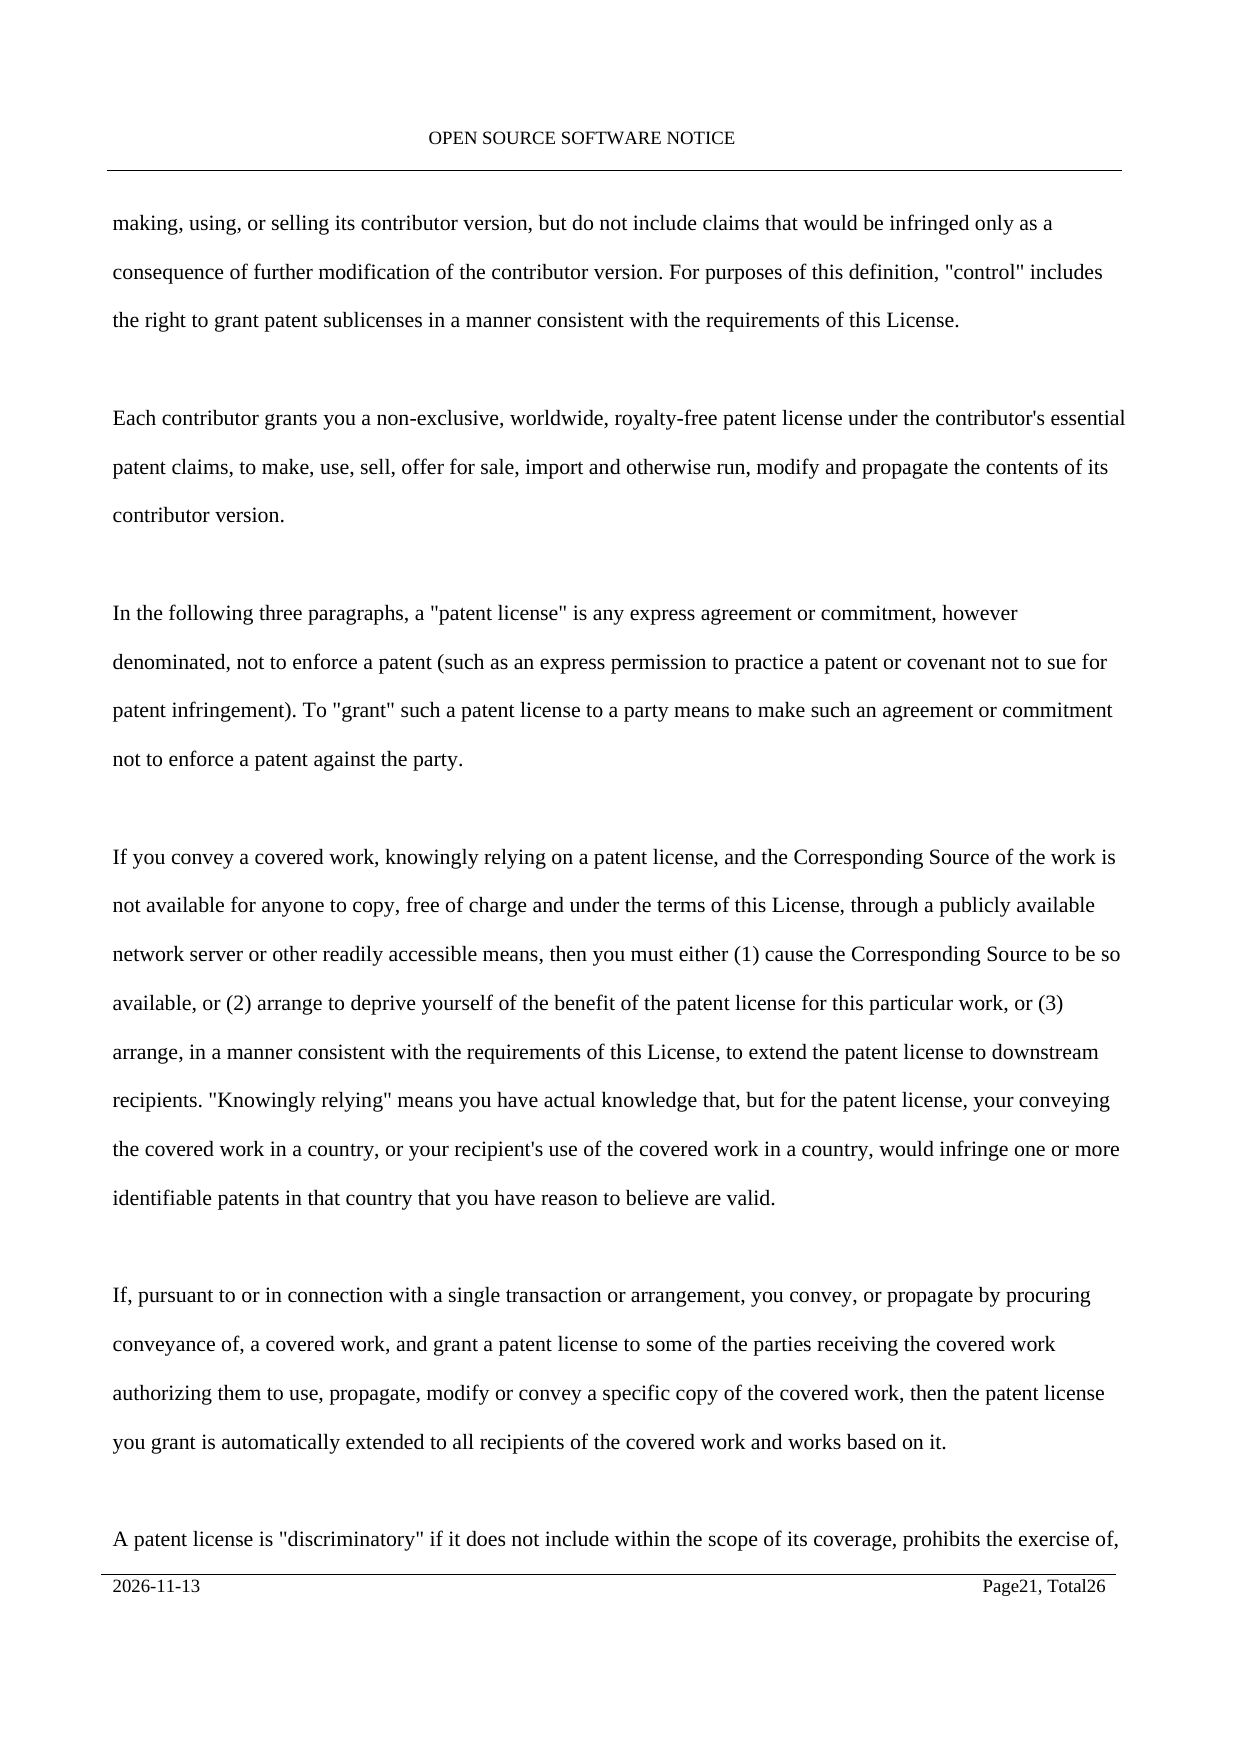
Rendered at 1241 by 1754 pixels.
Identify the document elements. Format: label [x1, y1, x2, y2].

text [112, 206, 1128, 1555]
